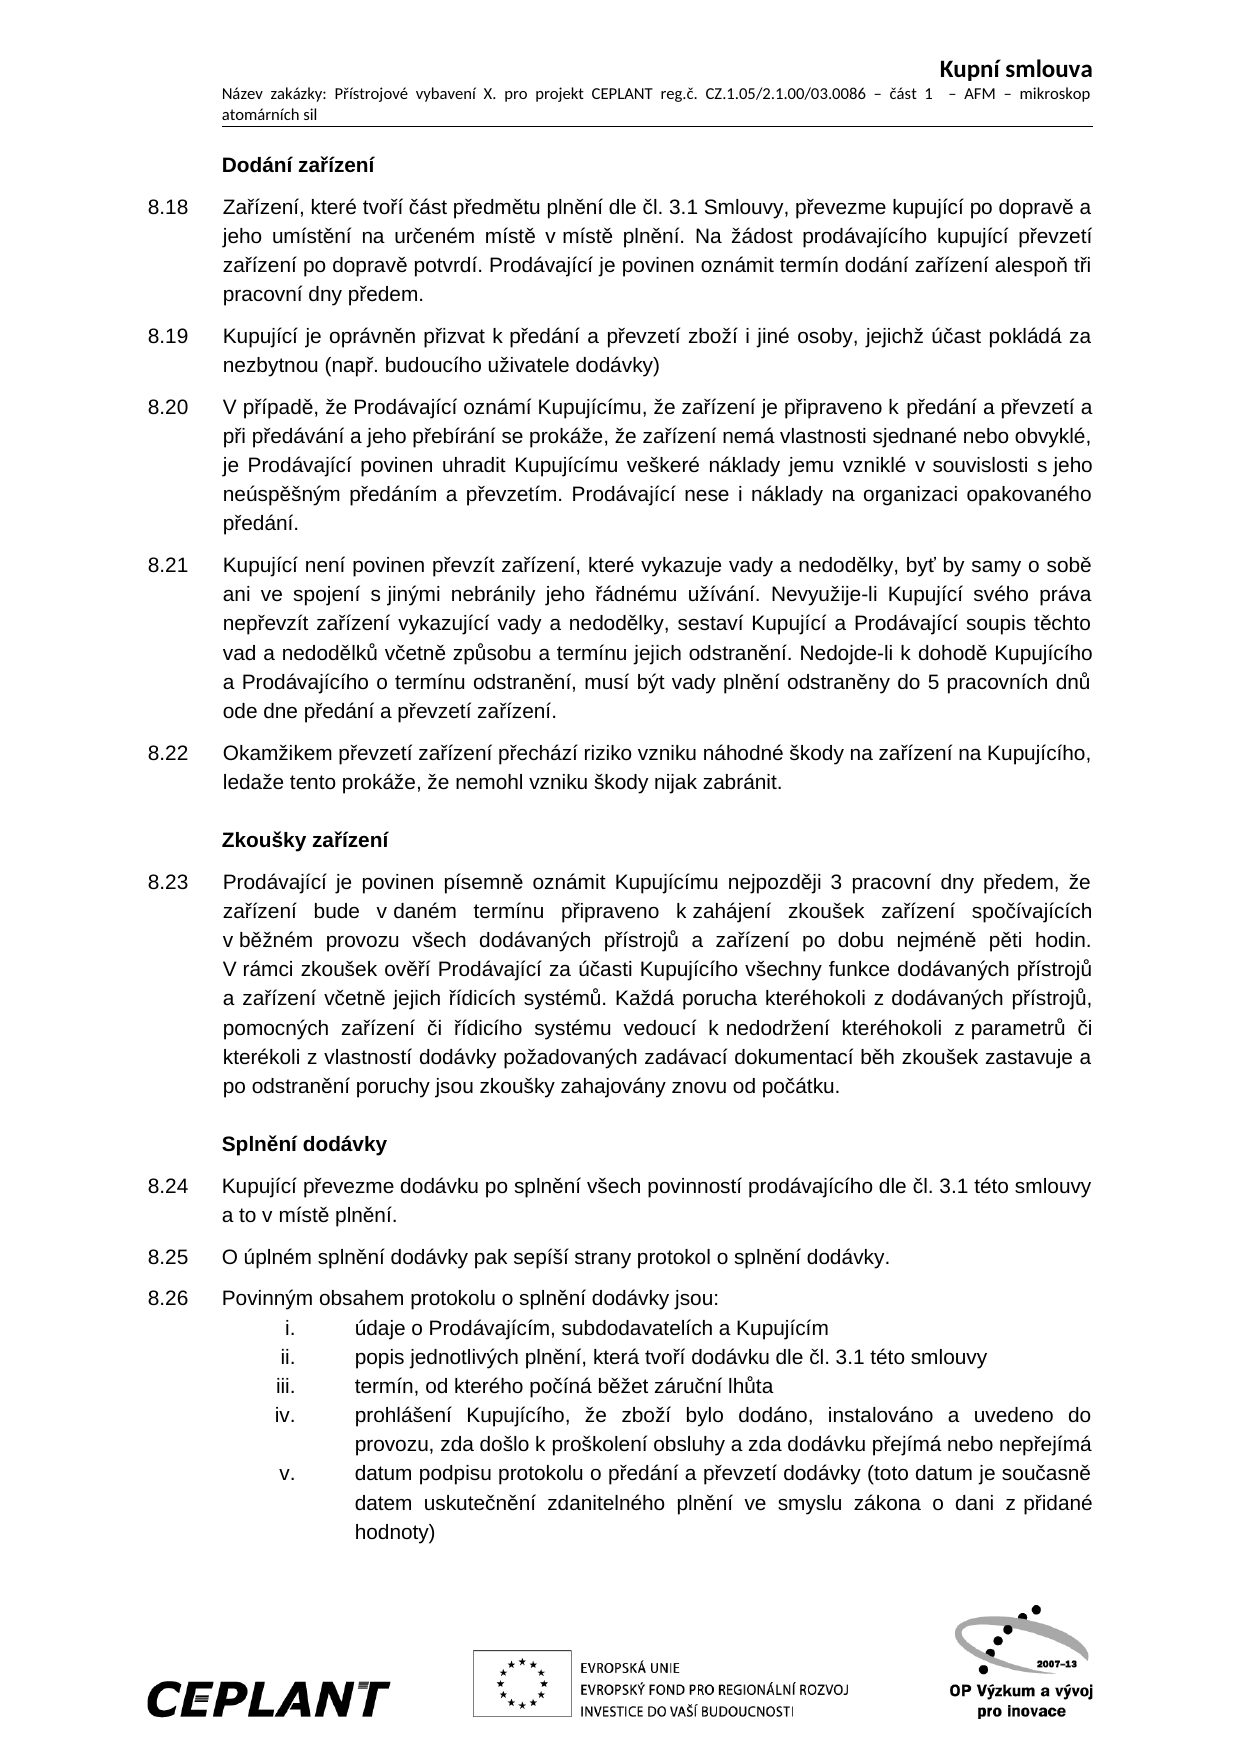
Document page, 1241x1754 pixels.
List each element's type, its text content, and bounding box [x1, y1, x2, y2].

picture [147, 1605, 1093, 1719]
text Splnění dodávky [222, 1127, 1093, 1156]
subtitle datum podpisu protokolu o předání a převzetí dodávky (toto datum je současně datem uskutečnění zdanitelného plnění ve smyslu zákona o dani z přidané hodnoty) [295, 1456, 1093, 1543]
list Zařízení, které tvoří část předmětu plnění dle čl. 3.1 Smlouvy, převezme kupující po dopravě a jeho umístění na určeném místě v místě plnění. Na žádost prodávajícího kupující převzetí zařízení po dopravě potvrdí. Prodávající je povinen oznámit termín dodání zařízení alespoň tři pracovní dny předem. [148, 189, 1093, 306]
subtitle 8.26 Povinným obsahem protokolu o splnění dodávky jsou: [148, 1281, 1093, 1310]
text Dodání zařízení [222, 148, 1093, 177]
list Kupující není povinen převzít zařízení, které vykazuje vady a nedodělky, byť by samy o sobě ani ve spojení s jinými nebránily jeho řádnému užívání. Nevyužije-li Kupující svého práva nepřevzít zařízení vykazující vady a nedodělky, sestaví Kupující a Prodávající soupis těchto vad a nedodělků včetně způsobu a termínu jejich odstranění. Nedojde-li k dohodě Kupujícího a Prodávajícího o termínu odstranění, musí být vady plnění odstraněny do 5 pracovních dnů ode dne předání a převzetí zařízení. [148, 548, 1093, 723]
subtitle termín, od kterého počíná běžet záruční lhůta [295, 1368, 1093, 1398]
list Okamžikem převzetí zařízení přechází riziko vzniku náhodné škody na zařízení na Kupujícího, ledaže tento prokáže, že nemohl vzniku škody nijak zabránit. [148, 735, 1093, 793]
subtitle Prodávající je povinen písemně oznámit Kupujícímu nejpozději 3 pracovní dny předem, že zařízení bude v daném termínu připraveno k zahájení zkoušek zařízení spočívajících v běžném provozu všech dodávaných přístrojů a zařízení po dobu nejméně pěti hodin. V rámci zkoušek ověří Prodávající za účasti Kupujícího všechny funkce dodávaných přístrojů a zařízení včetně jejich řídicích systémů. Každá porucha kteréhokoli z dodávaných přístrojů, pomocných zařízení či řídicího systému vedoucí k nedodržení kteréhokoli z parametrů či kterékoli z vlastností dodávky požadovaných zadávací dokumentací běh zkoušek zastavuje a po odstranění poruchy jsou zkoušky zahajovány znovu od počátku. [148, 864, 1093, 1098]
text Zkoušky zařízení [222, 823, 1093, 852]
subtitle popis jednotlivých plnění, která tvoří dodávku dle čl. 3.1 této smlouvy [295, 1339, 1093, 1368]
subtitle údaje o Prodávajícím, subdodavatelích a Kupujícím [295, 1310, 1093, 1339]
subtitle prohlášení Kupujícího, že zboží bylo dodáno, instalováno a uvedeno do provozu, zda došlo k proškolení obsluhy a zda dodávku přejímá nebo nepřejímá [295, 1398, 1093, 1456]
subtitle 8.25 O úplném splnění dodávky pak sepíší strany protokol o splnění dodávky. [148, 1239, 1093, 1268]
list V případě, že Prodávající oznámí Kupujícímu, že zařízení je připraveno k předání a převzetí a při předávání a jeho přebírání se prokáže, že zařízení nemá vlastnosti sjednané nebo obvyklé, je Prodávající povinen uhradit Kupujícímu veškeré náklady jemu vzniklé v souvislosti s jeho neúspěšným předáním a převzetím. Prodávající nese i náklady na organizaci opakovaného předání. [148, 389, 1093, 535]
list Kupující je oprávněn přizvat k předání a převzetí zboží i jiné osoby, jejichž účast pokládá za nezbytnou (např. budoucího uživatele dodávky) [148, 318, 1093, 377]
subtitle 8.24 Kupující převezme dodávku po splnění všech povinností prodávajícího dle čl. 3.1 této smlouvy a to v místě plnění. [148, 1168, 1093, 1227]
